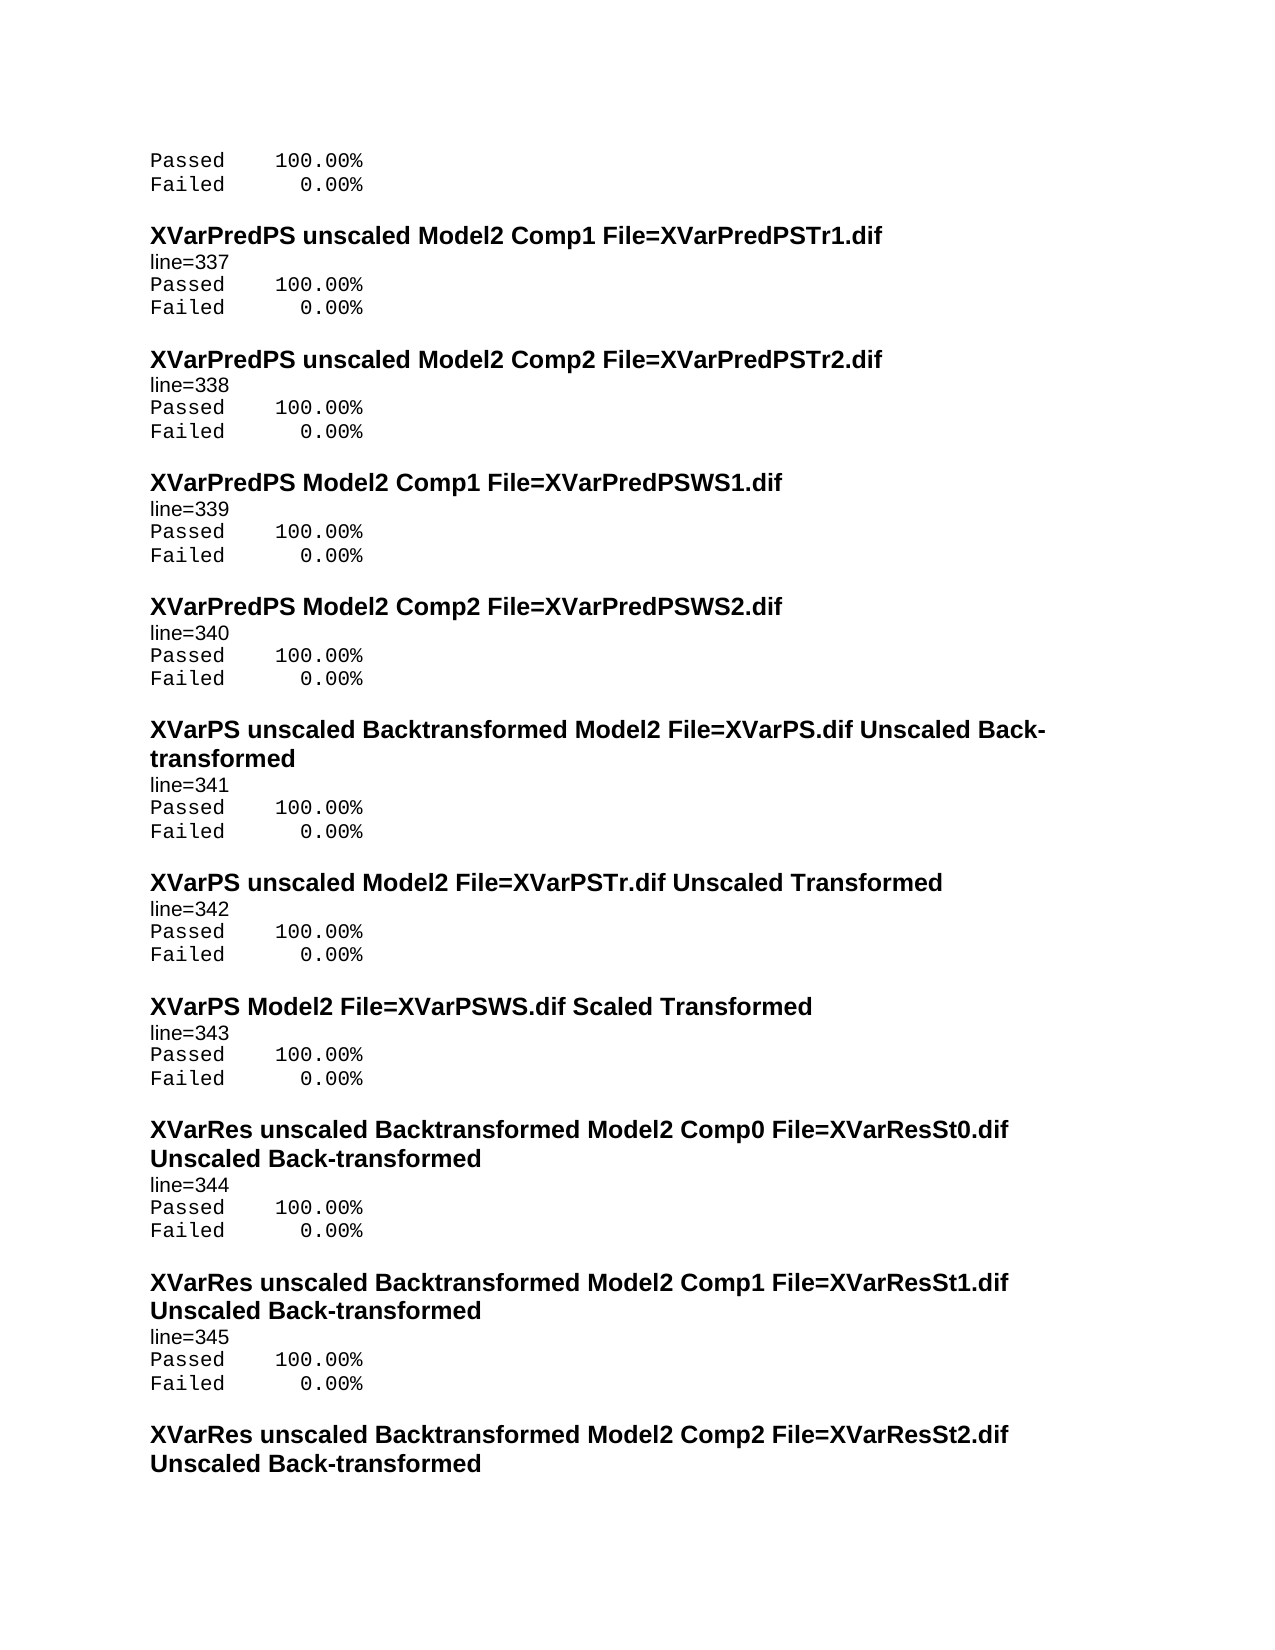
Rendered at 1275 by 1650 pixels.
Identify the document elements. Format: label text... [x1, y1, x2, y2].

text line=342 [150, 897, 1125, 921]
text Passed 100.00% [150, 797, 1125, 821]
text line=345 [150, 1325, 1125, 1349]
text line=339 [150, 497, 1125, 521]
text line=340 [150, 621, 1125, 644]
text Failed 0.00% [150, 821, 1125, 844]
text Passed 100.00% [150, 150, 1125, 174]
text Failed 0.00% [150, 544, 1125, 568]
text line=341 [150, 773, 1125, 797]
text Failed 0.00% [150, 297, 1125, 321]
text Passed 100.00% [150, 921, 1125, 944]
text Passed 100.00% [150, 521, 1125, 544]
text XVarPS Model2 File=XVarPSWS.dif Scaled Transformed [150, 992, 1125, 1020]
text Failed 0.00% [150, 1220, 1125, 1244]
text XVarPredPS unscaled Model2 Comp1 File=XVarPredPSTr1.dif [150, 221, 1125, 250]
text XVarPS unscaled Model2 File=XVarPSTr.dif Unscaled Transformed [150, 868, 1125, 897]
text Failed 0.00% [150, 1068, 1125, 1092]
text line=338 [150, 373, 1125, 397]
text XVarPredPS Model2 Comp1 File=XVarPredPSWS1.dif [150, 468, 1125, 497]
text Passed 100.00% [150, 397, 1125, 421]
text XVarRes unscaled Backtransformed Model2 Comp1 File=XVarResSt1.dif Unscaled Back-transformed [150, 1268, 1125, 1325]
text Failed 0.00% [150, 668, 1125, 692]
text Passed 100.00% [150, 1197, 1125, 1220]
text XVarRes unscaled Backtransformed Model2 Comp2 File=XVarResSt2.dif Unscaled Back-transformed [150, 1420, 1125, 1477]
text Failed 0.00% [150, 944, 1125, 968]
text XVarPredPS Model2 Comp2 File=XVarPredPSWS2.dif [150, 592, 1125, 621]
text XVarPS unscaled Backtransformed Model2 File=XVarPS.dif Unscaled Back-transformed [150, 716, 1125, 773]
text Passed 100.00% [150, 644, 1125, 668]
text Passed 100.00% [150, 1349, 1125, 1373]
text Failed 0.00% [150, 421, 1125, 444]
text Passed 100.00% [150, 1044, 1125, 1068]
text Failed 0.00% [150, 1373, 1125, 1396]
text XVarPredPS unscaled Model2 Comp2 File=XVarPredPSTr2.dif [150, 344, 1125, 373]
text Failed 0.00% [150, 174, 1125, 197]
text line=337 [150, 250, 1125, 274]
text Passed 100.00% [150, 274, 1125, 297]
text line=344 [150, 1173, 1125, 1197]
text XVarRes unscaled Backtransformed Model2 Comp0 File=XVarResSt0.dif Unscaled Back-transformed [150, 1115, 1125, 1173]
text line=343 [150, 1020, 1125, 1044]
